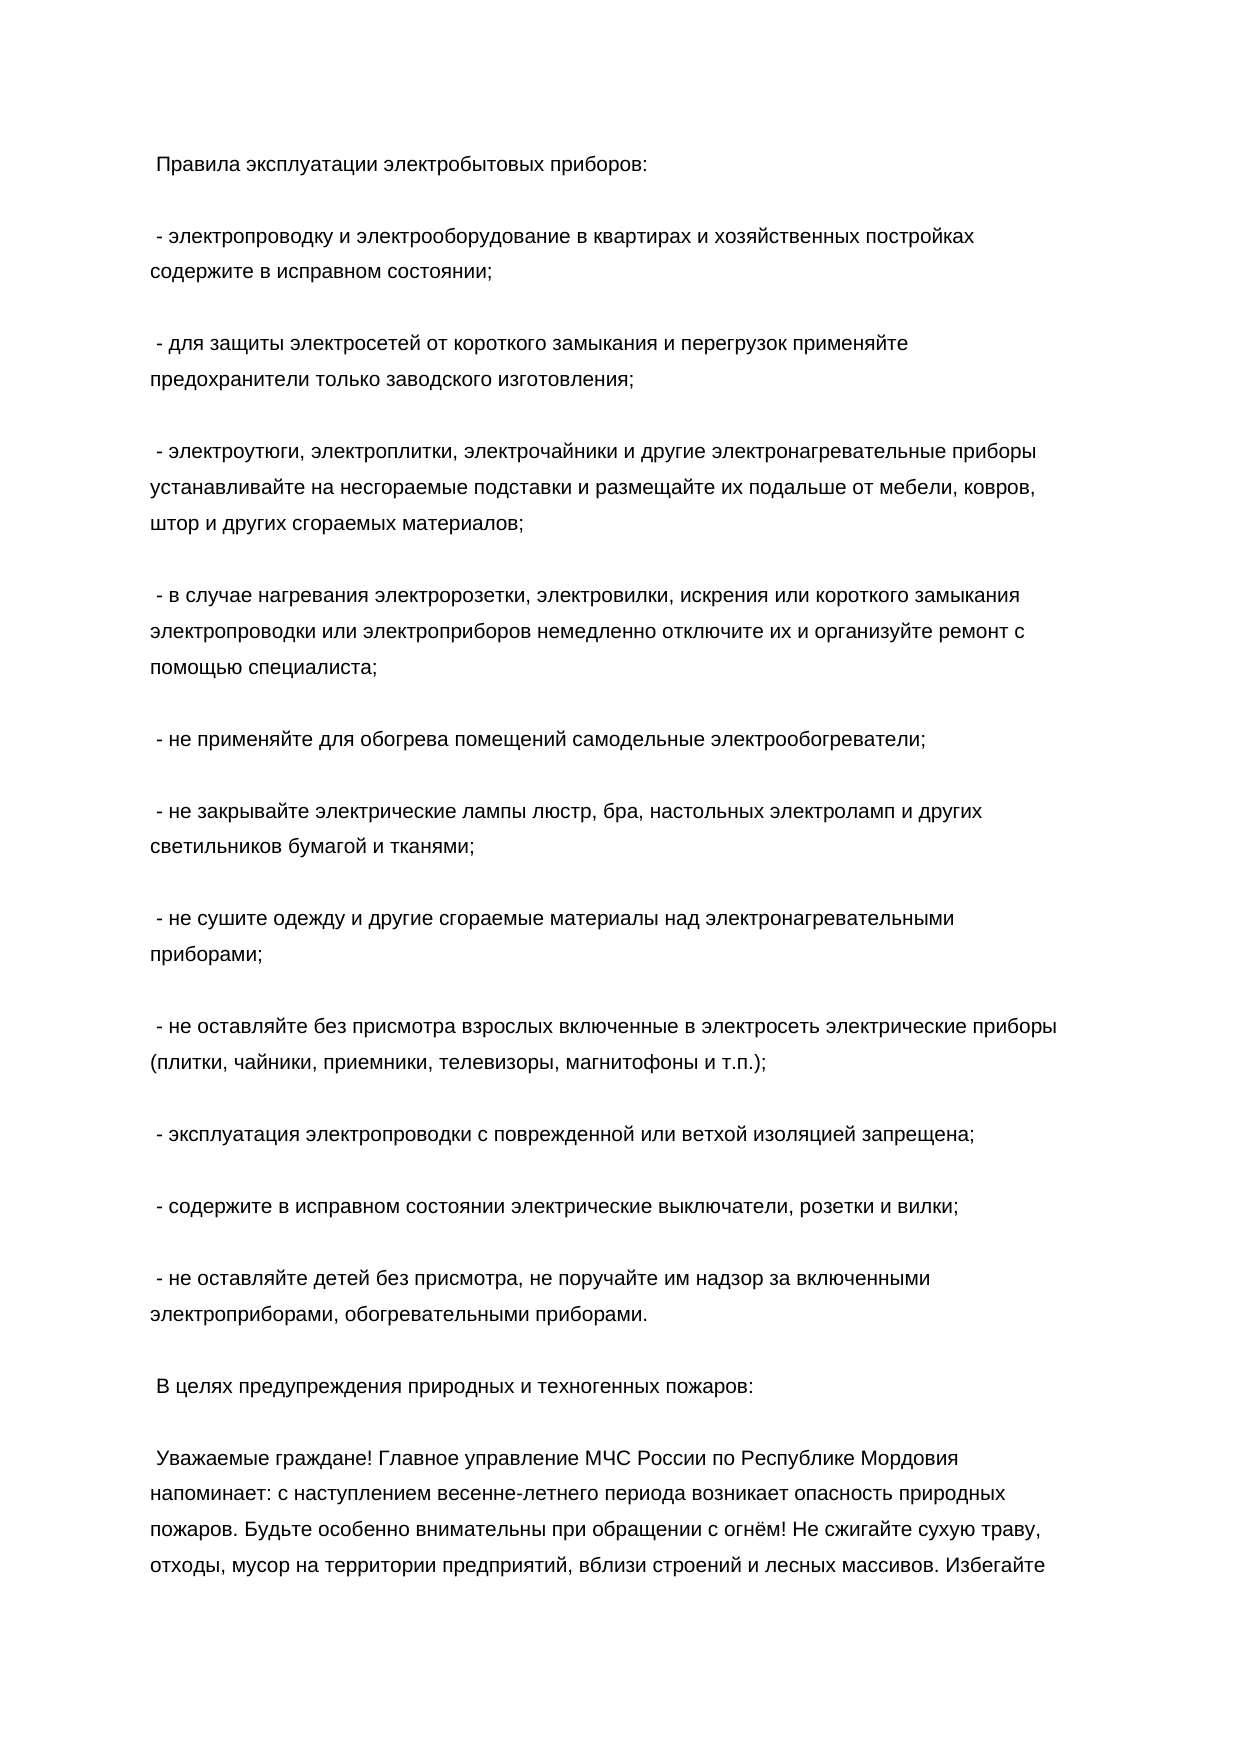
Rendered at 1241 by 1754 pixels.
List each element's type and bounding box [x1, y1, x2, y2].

table_cell [140, 150, 1078, 1577]
